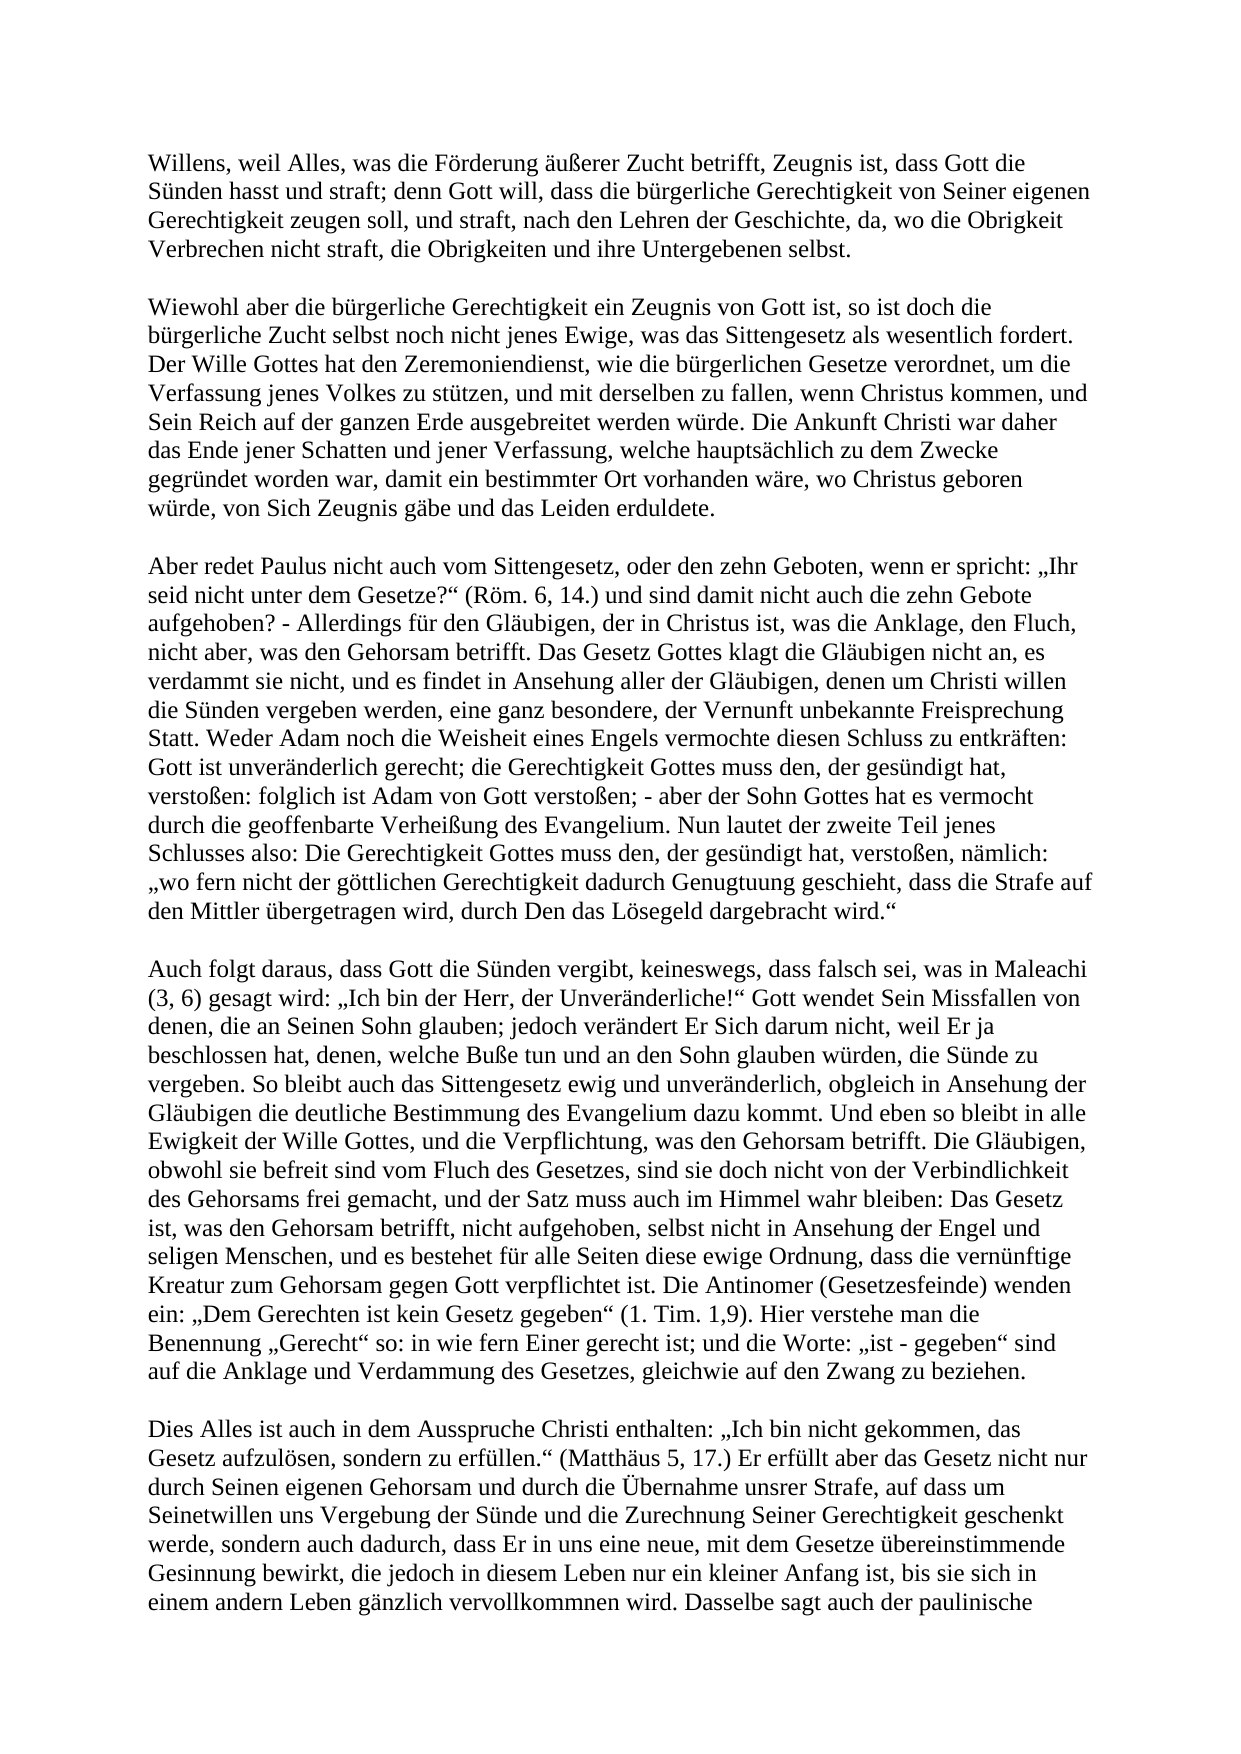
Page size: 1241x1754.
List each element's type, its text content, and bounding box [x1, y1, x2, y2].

text Aber redet Paulus nicht auch vom Sittengesetz, oder den zehn Geboten, wenn er spricht: „Ihr seid nicht unter dem Gesetze?“ (Röm. 6, 14.) und sind damit nicht auch die zehn Gebote aufgehoben? - Allerdings für den Gläubigen, der in Christus ist, was die Anklage, den Fluch, nicht aber, was den Gehorsam betrifft. Das Gesetz Gottes klagt die Gläubigen nicht an, es verdammt sie nicht, und es findet in Ansehung aller der Gläubigen, denen um Christi willen die Sünden vergeben werden, eine ganz besondere, der Vernunft unbekannte Freisprechung Statt. Weder Adam noch die Weisheit eines Engels vermochte diesen Schluss zu entkräften: Gott ist unveränderlich gerecht; die Gerechtigkeit Gottes muss den, der gesündigt hat, verstoßen: folglich ist Adam von Gott verstoßen; - aber der Sohn Gottes hat es vermocht durch die geoffenbarte Verheißung des Evangelium. Nun lautet der zweite Teil jenes Schlusses also: Die Gerechtigkeit Gottes muss den, der gesündigt hat, verstoßen, nämlich: „wo fern nicht der göttlichen Gerechtigkeit dadurch Genugtuung geschieht, dass die Strafe auf den Mittler übergetragen wird, durch Den das Lösegeld dargebracht wird.“ [148, 551, 1093, 925]
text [148, 148, 1093, 263]
text Auch folgt daraus, dass Gott die Sünden vergibt, keineswegs, dass falsch sei, was in Maleachi (3, 6) gesagt wird: „Ich bin der Herr, der Unveränderliche!“ Gott wendet Sein Missfallen von denen, die an Seinen Sohn glauben; jedoch verändert Er Sich darum nicht, weil Er ja beschlossen hat, denen, welche Buße tun und an den Sohn glauben würden, die Sünde zu vergeben. So bleibt auch das Sittengesetz ewig und unveränderlich, obgleich in Ansehung der Gläubigen die deutliche Bestimmung des Evangelium dazu kommt. Und eben so bleibt in alle Ewigkeit der Wille Gottes, und die Verpflichtung, was den Gehorsam betrifft. Die Gläubigen, obwohl sie befreit sind vom Fluch des Gesetzes, sind sie doch nicht von der Verbindlichkeit des Gehorsams frei gemacht, und der Satz muss auch im Himmel wahr bleiben: Das Gesetz ist, was den Gehorsam betrifft, nicht aufgehoben, selbst nicht in Ansehung der Engel und seligen Menschen, und es bestehet für alle Seiten diese ewige Ordnung, dass die vernünftige Kreatur zum Gehorsam gegen Gott verpflichtet ist. Die Antinomer (Gesetzesfeinde) wenden ein: „Dem Gerechten ist kein Gesetz gegeben“ (1. Tim. 1,9). Hier verstehe man die Benennung „Gerecht“ so: in wie fern Einer gerecht ist; und die Worte: „ist - gegeben“ sind auf die Anklage und Verdammung des Gesetzes, gleichwie auf den Zwang zu beziehen. [148, 954, 1093, 1385]
text Wiewohl aber die bürgerliche Gerechtigkeit ein Zeugnis von Gott ist, so ist doch die bürgerliche Zucht selbst noch nicht jenes Ewige, was das Sittengesetz als wesentlich fordert. Der Wille Gottes hat den Zeremoniendienst, wie die bürgerlichen Gesetze verordnet, um die Verfassung jenes Volkes zu stützen, und mit derselben zu fallen, wenn Christus kommen, und Sein Reich auf der ganzen Erde ausgebreitet werden würde. Die Ankunft Christi war daher das Ende jener Schatten und jener Verfassung, welche hauptsächlich zu dem Zwecke gegründet worden war, damit ein bestimmter Ort vorhanden wäre, wo Christus geboren würde, von Sich Zeugnis gäbe und das Leiden erduldete. [148, 292, 1093, 522]
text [148, 1414, 1093, 1616]
